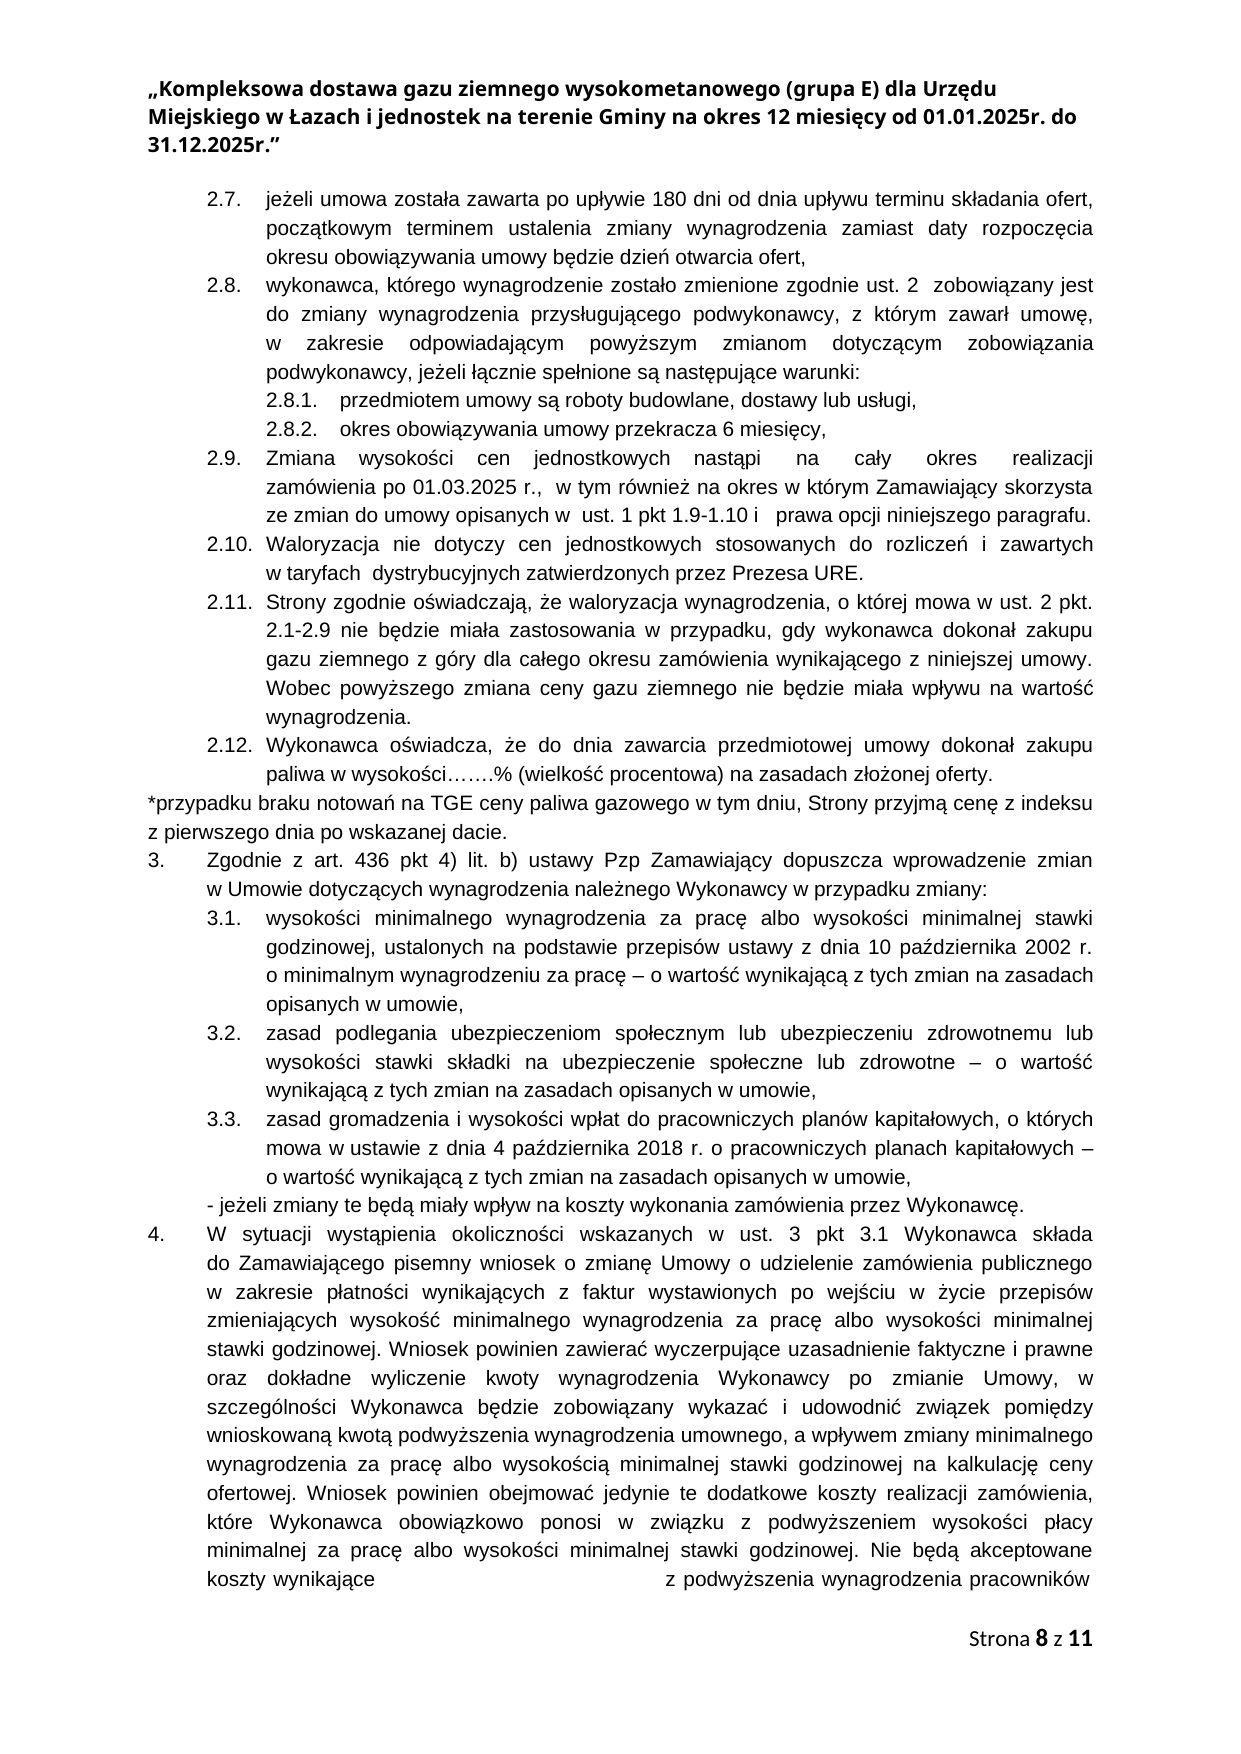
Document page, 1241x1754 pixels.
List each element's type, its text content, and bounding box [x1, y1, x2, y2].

list jeżeli umowa została zawarta po upływie 180 dni od dnia upływu terminu składania ofert, początkowym terminem ustalenia zmiany wynagrodzenia zamiast daty rozpoczęcia okresu obowiązywania umowy będzie dzień otwarcia ofert, [207, 187, 1094, 268]
list wykonawca, którego wynagrodzenie zostało zmienione zgodnie ust. 2 zobowiązany jest do zmiany wynagrodzenia przysługującego podwykonawcy, z którym zawarł umowę, w zakresie odpowiadającym powyższym zmianom dotyczącym zobowiązania podwykonawcy, jeżeli łącznie spełnione są następujące warunki: [207, 273, 1094, 383]
list okres obowiązywania umowy przekracza 6 miesięcy, [266, 417, 1094, 441]
list Zmiana wysokości cen jednostkowych nastąpi na cały okres realizacji zamówienia po 01.03.2025 r., w tym również na okres w którym Zamawiający skorzysta ze zmian do umowy opisanych w ust. 1 pkt 1.9-1.10 i prawa opcji niniejszego paragrafu. [207, 446, 1094, 527]
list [148, 1222, 1094, 1591]
text - jeżeli zmiany te będą miały wpływ na koszty wykonania zamówienia przez Wykonawcę. [207, 1193, 1094, 1217]
list Wykonawca oświadcza, że do dnia zawarcia przedmiotowej umowy dokonał zakupu paliwa w wysokości…….% (wielkość procentowa) na zasadach złożonej oferty. [207, 733, 1094, 786]
list Zgodnie z art. 436 pkt 4) lit. b) ustawy Pzp Zamawiający dopuszcza wprowadzenie zmian w Umowie dotyczących wynagrodzenia należnego Wykonawcy w przypadku zmiany: [148, 848, 1094, 901]
list zasad gromadzenia i wysokości wpłat do pracowniczych planów kapitałowych, o których mowa w ustawie z dnia 4 października 2018 r. o pracowniczych planach kapitałowych – o wartość wynikającą z tych zmian na zasadach opisanych w umowie, [207, 1107, 1094, 1188]
list wysokości minimalnego wynagrodzenia za pracę albo wysokości minimalnej stawki godzinowej, ustalonych na podstawie przepisów ustawy z dnia 10 października 2002 r. o minimalnym wynagrodzeniu za pracę – o wartość wynikającą z tych zmian na zasadach opisanych w umowie, [207, 906, 1094, 1016]
text *przypadku braku notowań na TGE ceny paliwa gazowego w tym dniu, Strony przyjmą cenę z indeksu z pierwszego dnia po wskazanej dacie. [148, 791, 1094, 843]
list Waloryzacja nie dotyczy cen jednostkowych stosowanych do rozliczeń i zawartych w taryfach dystrybucyjnych zatwierdzonych przez Prezesa URE. [207, 532, 1094, 585]
list zasad podlegania ubezpieczeniom społecznym lub ubezpieczeniu zdrowotnemu lub wysokości stawki składki na ubezpieczenie społeczne lub zdrowotne – o wartość wynikającą z tych zmian na zasadach opisanych w umowie, [207, 1021, 1094, 1102]
list przedmiotem umowy są roboty budowlane, dostawy lub usługi, [266, 388, 1094, 412]
list Strony zgodnie oświadczają, że waloryzacja wynagrodzenia, o której mowa w ust. 2 pkt. 2.1-2.9 nie będzie miała zastosowania w przypadku, gdy wykonawca dokonał zakupu gazu ziemnego z góry dla całego okresu zamówienia wynikającego z niniejszej umowy. Wobec powyższego zmiana ceny gazu ziemnego nie będzie miała wpływu na wartość wynagrodzenia. [207, 589, 1094, 728]
